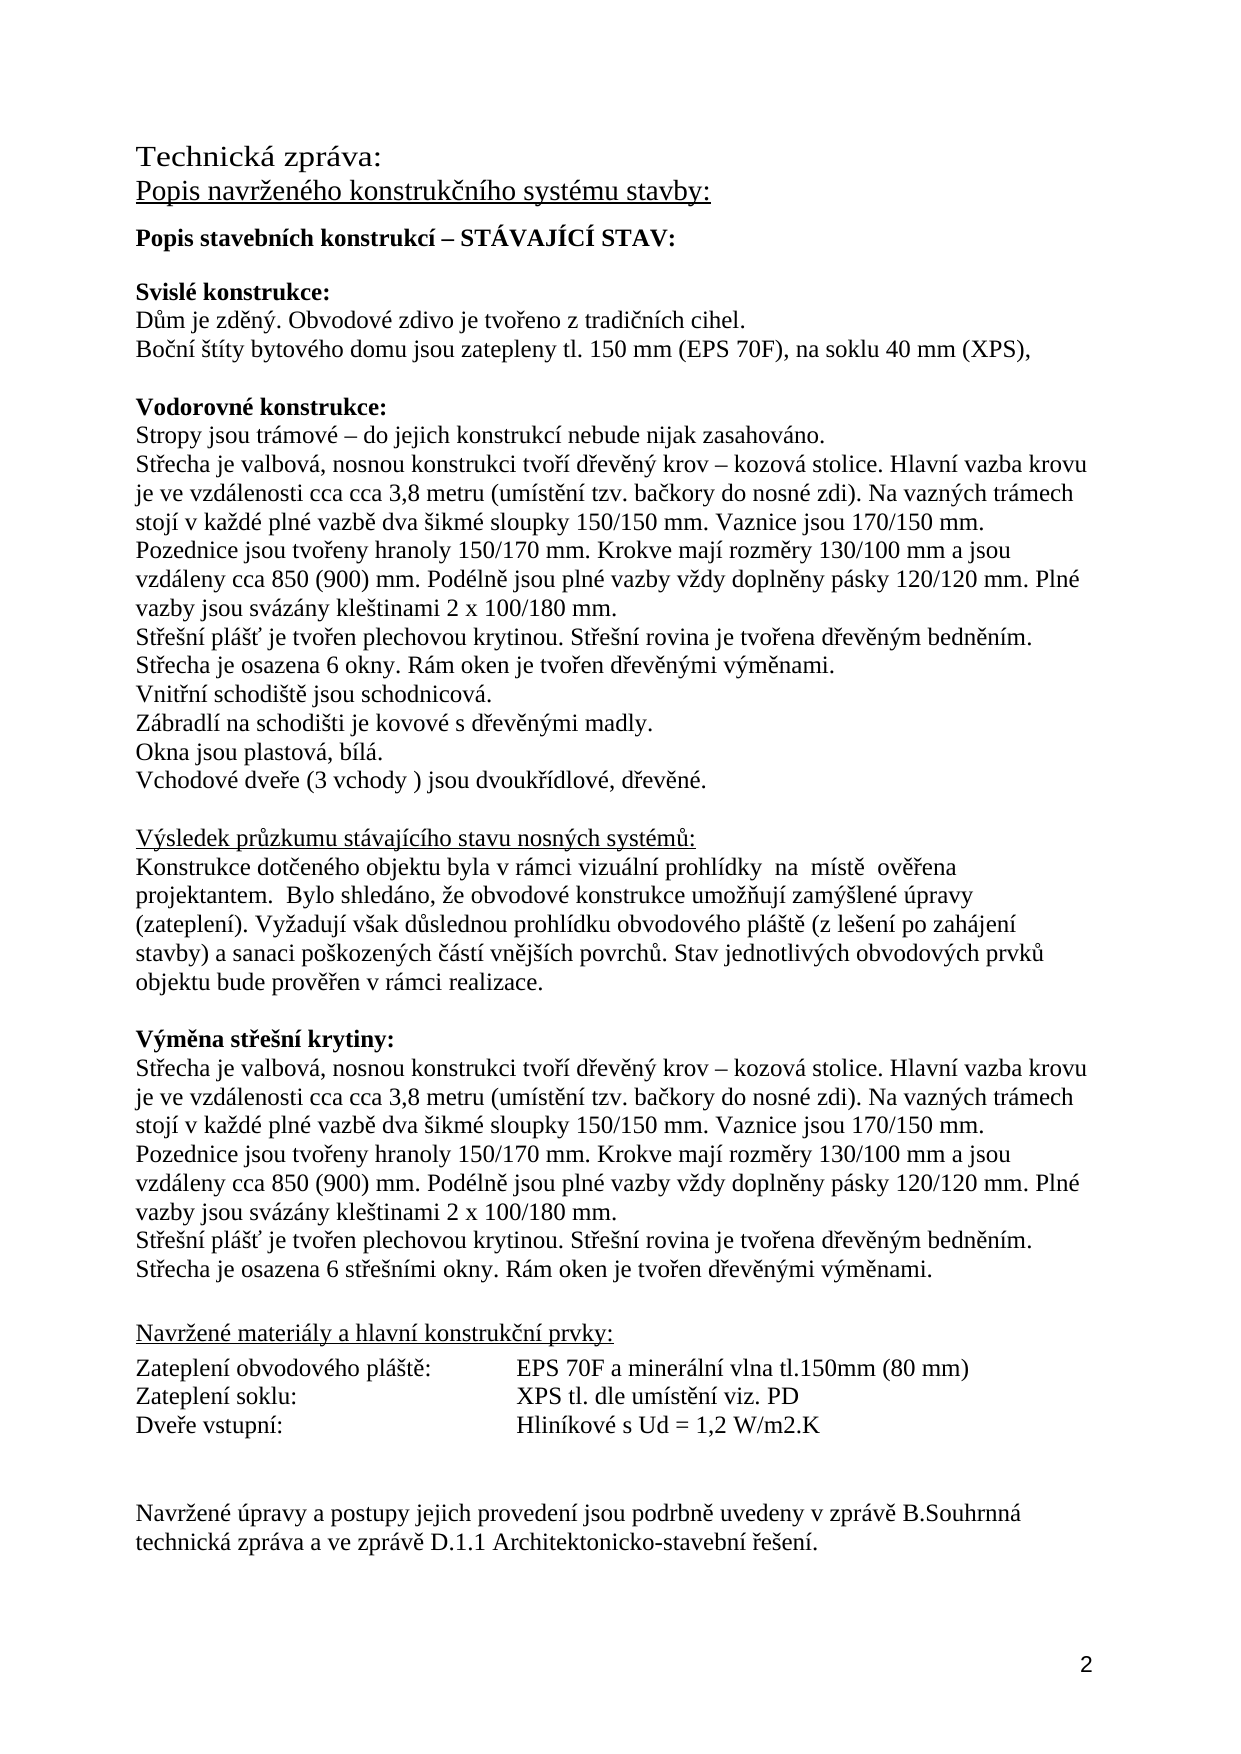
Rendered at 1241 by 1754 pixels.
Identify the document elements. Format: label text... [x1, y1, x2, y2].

text Výměna střešní krytiny: [135, 1024, 1083, 1053]
text Střecha je valbová, nosnou konstrukci tvoří dřevěný krov – kozová stolice. Hlavní vazba krovu je ve vzdálenosti cca cca 3,8 metru (umístění tzv. bačkory do nosné zdi). Na vazných trámech stojí v každé plné vazbě dva šikmé sloupky 150/150 mm. Vaznice jsou 170/150 mm. Pozednice jsou tvořeny hranoly 150/170 mm. Krokve mají rozměry 130/100 mm a jsou vzdáleny cca 850 (900) mm. Podélně jsou plné vazby vždy doplněny pásky 120/120 mm. Plné vazby jsou svázány kleštinami 2 x 100/180 mm. [135, 1053, 1092, 1226]
text Střešní plášť je tvořen plechovou krytinou. Střešní rovina je tvořena dřevěným bedněním. Střecha je osazena 6 okny. Rám oken je tvořen dřevěnými výměnami. [135, 622, 1092, 679]
text Popis navrženého konstrukčního systému stavby: [135, 173, 1105, 207]
subtitle Navržené materiály a hlavní konstrukční prvky: [135, 1318, 1105, 1346]
text Vodorovné konstrukce: [135, 392, 1082, 421]
text Boční štíty bytového domu jsou zatepleny tl. 150 mm (EPS 70F), na soklu 40 mm (XPS), [135, 334, 1105, 363]
text Střecha je valbová, nosnou konstrukci tvoří dřevěný krov – kozová stolice. Hlavní vazba krovu je ve vzdálenosti cca cca 3,8 metru (umístění tzv. bačkory do nosné zdi). Na vazných trámech stojí v každé plné vazbě dva šikmé sloupky 150/150 mm. Vaznice jsou 170/150 mm. Pozednice jsou tvořeny hranoly 150/170 mm. Krokve mají rozměry 130/100 mm a jsou vzdáleny cca 850 (900) mm. Podélně jsou plné vazby vždy doplněny pásky 120/120 mm. Plné vazby jsou svázány kleštinami 2 x 100/180 mm. [135, 449, 1092, 622]
text Dům je zděný. Obvodové zdivo je tvořeno z tradičních cihel. [135, 306, 1092, 334]
subtitle Technická zpráva: [135, 139, 1105, 173]
text Zateplení soklu: XPS tl. dle umístění viz. PD [135, 1381, 1105, 1410]
text Navržené úpravy a postupy jejich provedení jsou podrbně uvedeny v zprávě B.Souhrnná technická zpráva a ve zprávě D.1.1 Architektonicko-stavební řešení. [135, 1498, 1092, 1555]
text Výsledek průzkumu stávajícího stavu nosných systémů: [135, 823, 1056, 852]
text Okna jsou plastová, bílá. [135, 737, 1090, 766]
text Zateplení obvodového pláště: EPS 70F a minerální vlna tl.150mm (80 mm) [135, 1353, 992, 1381]
text Konstrukce dotčeného objektu byla v rámci vizuální prohlídky na místě ověřena projektantem. Bylo shledáno, že obvodové konstrukce umožňují zamýšlené úpravy (zateplení). Vyžadují však důslednou prohlídku obvodového pláště (z lešení po zahájení stavby) a sanaci poškozených částí vnějších povrchů. Stav jednotlivých obvodových prvků objektu bude prověřen v rámci realizace. [135, 852, 1056, 996]
text Vnitřní schodiště jsou schodnicová. [135, 679, 1080, 708]
text Svislé konstrukce: [135, 277, 609, 306]
subtitle Popis stavebních konstrukcí – STÁVAJÍCÍ STAV: [135, 223, 1105, 252]
text Dveře vstupní: Hliníkové s Ud = 1,2 W/m2.K [135, 1410, 1105, 1439]
text Stropy jsou trámové – do jejich konstrukcí nebude nijak zasahováno. [135, 421, 1092, 449]
text Vchodové dveře (3 vchody ) jsou dvoukřídlové, dřevěné. [135, 766, 1091, 794]
text Střešní plášť je tvořen plechovou krytinou. Střešní rovina je tvořena dřevěným bedněním. Střecha je osazena 6 střešními okny. Rám oken je tvořen dřevěnými výměnami. [135, 1226, 1092, 1283]
text Zábradlí na schodišti je kovové s dřevěnými madly. [135, 708, 1080, 737]
